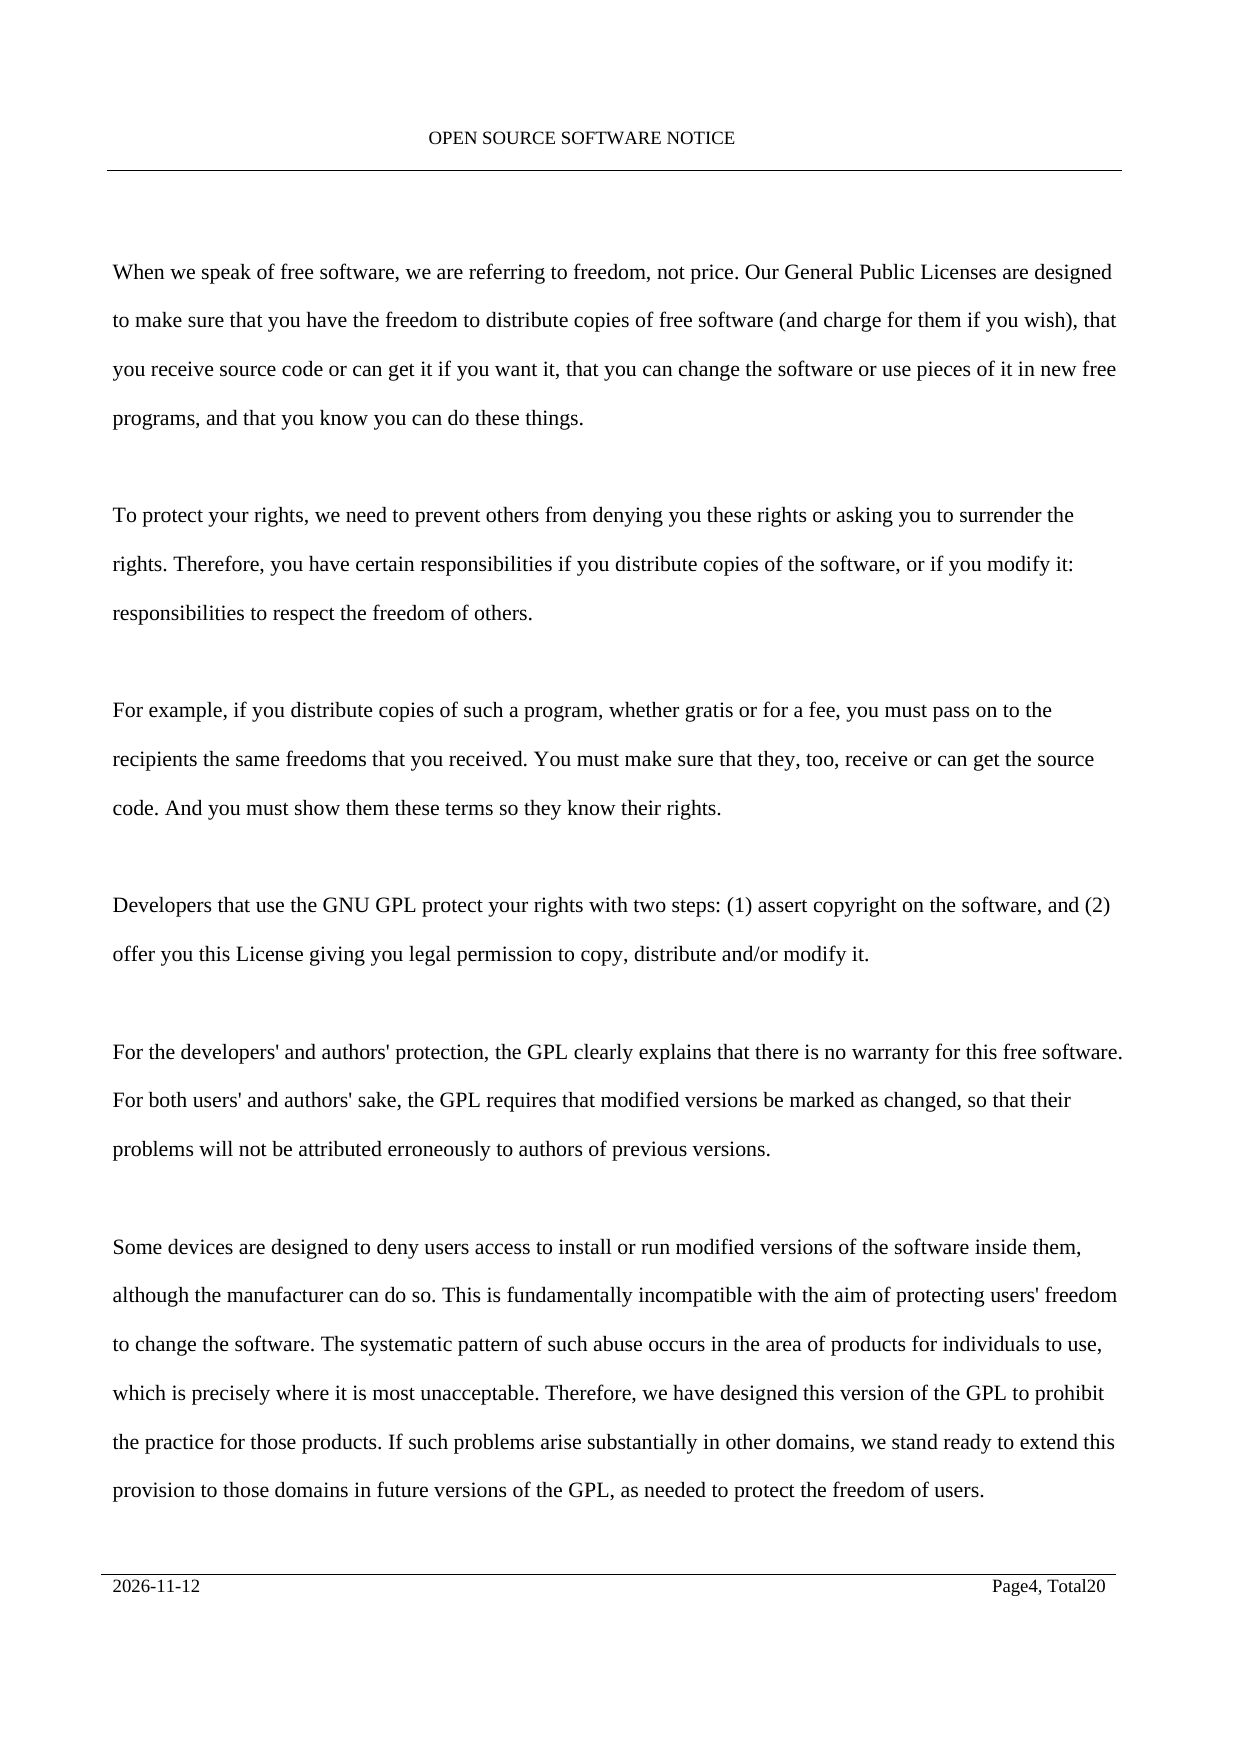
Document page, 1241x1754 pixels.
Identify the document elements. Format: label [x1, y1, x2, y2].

text [112, 206, 1128, 1506]
